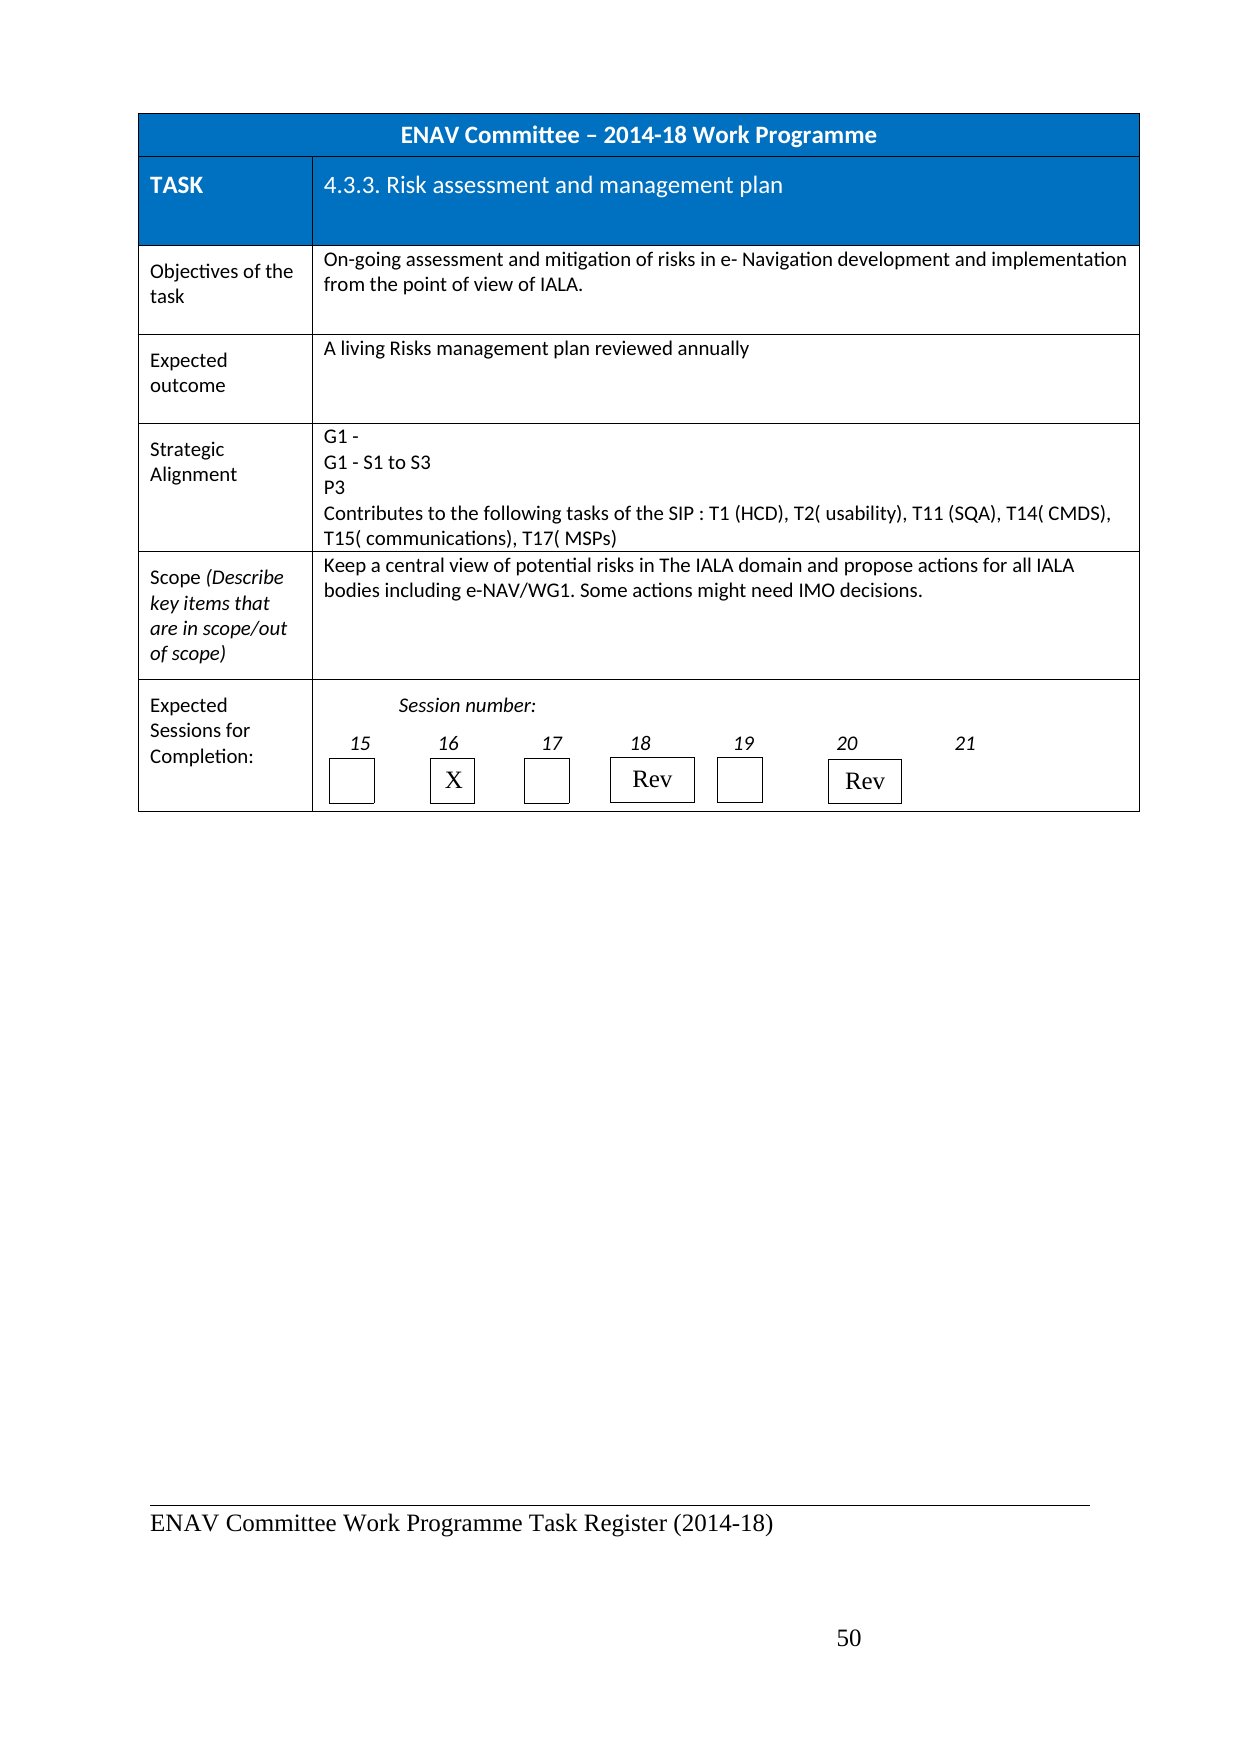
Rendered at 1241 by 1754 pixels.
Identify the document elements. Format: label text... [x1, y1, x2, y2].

table_cell Strategic Alignment [139, 424, 312, 551]
table_cell G1 - G1 - S1 to S3 P3 Contributes to the following tasks of the SIP : T1 (HCD), T2( usability), T11 (SQA), T14( CMDS), T15( communications), T17( MSPs) [313, 424, 1139, 551]
table_cell Expected Sessions for Completion: [139, 680, 312, 811]
table_cell Expected outcome [139, 335, 312, 423]
table_cell On-going assessment and mitigation of risks in e- Navigation development and implementation from the point of view of IALA. [313, 246, 1139, 334]
table_cell 4.3.3. Risk assessment and management plan [313, 157, 1139, 245]
table_cell A living Risks management plan reviewed annually [313, 335, 1139, 423]
table_cell Session number: 15 16 17 18 19 20 21 [313, 680, 1139, 811]
table_cell Scope (Describe key items that are in scope/out of scope) [139, 552, 312, 678]
table_cell TASK [139, 157, 312, 245]
table_cell Objectives of the task [139, 246, 312, 334]
table_header ENAV Committee – 2014-18 Work Programme [139, 114, 1139, 156]
table_cell Keep a central view of potential risks in The IALA domain and propose actions for all IALA bodies including e-NAV/WG1. Some actions might need IMO decisions. [313, 552, 1139, 678]
